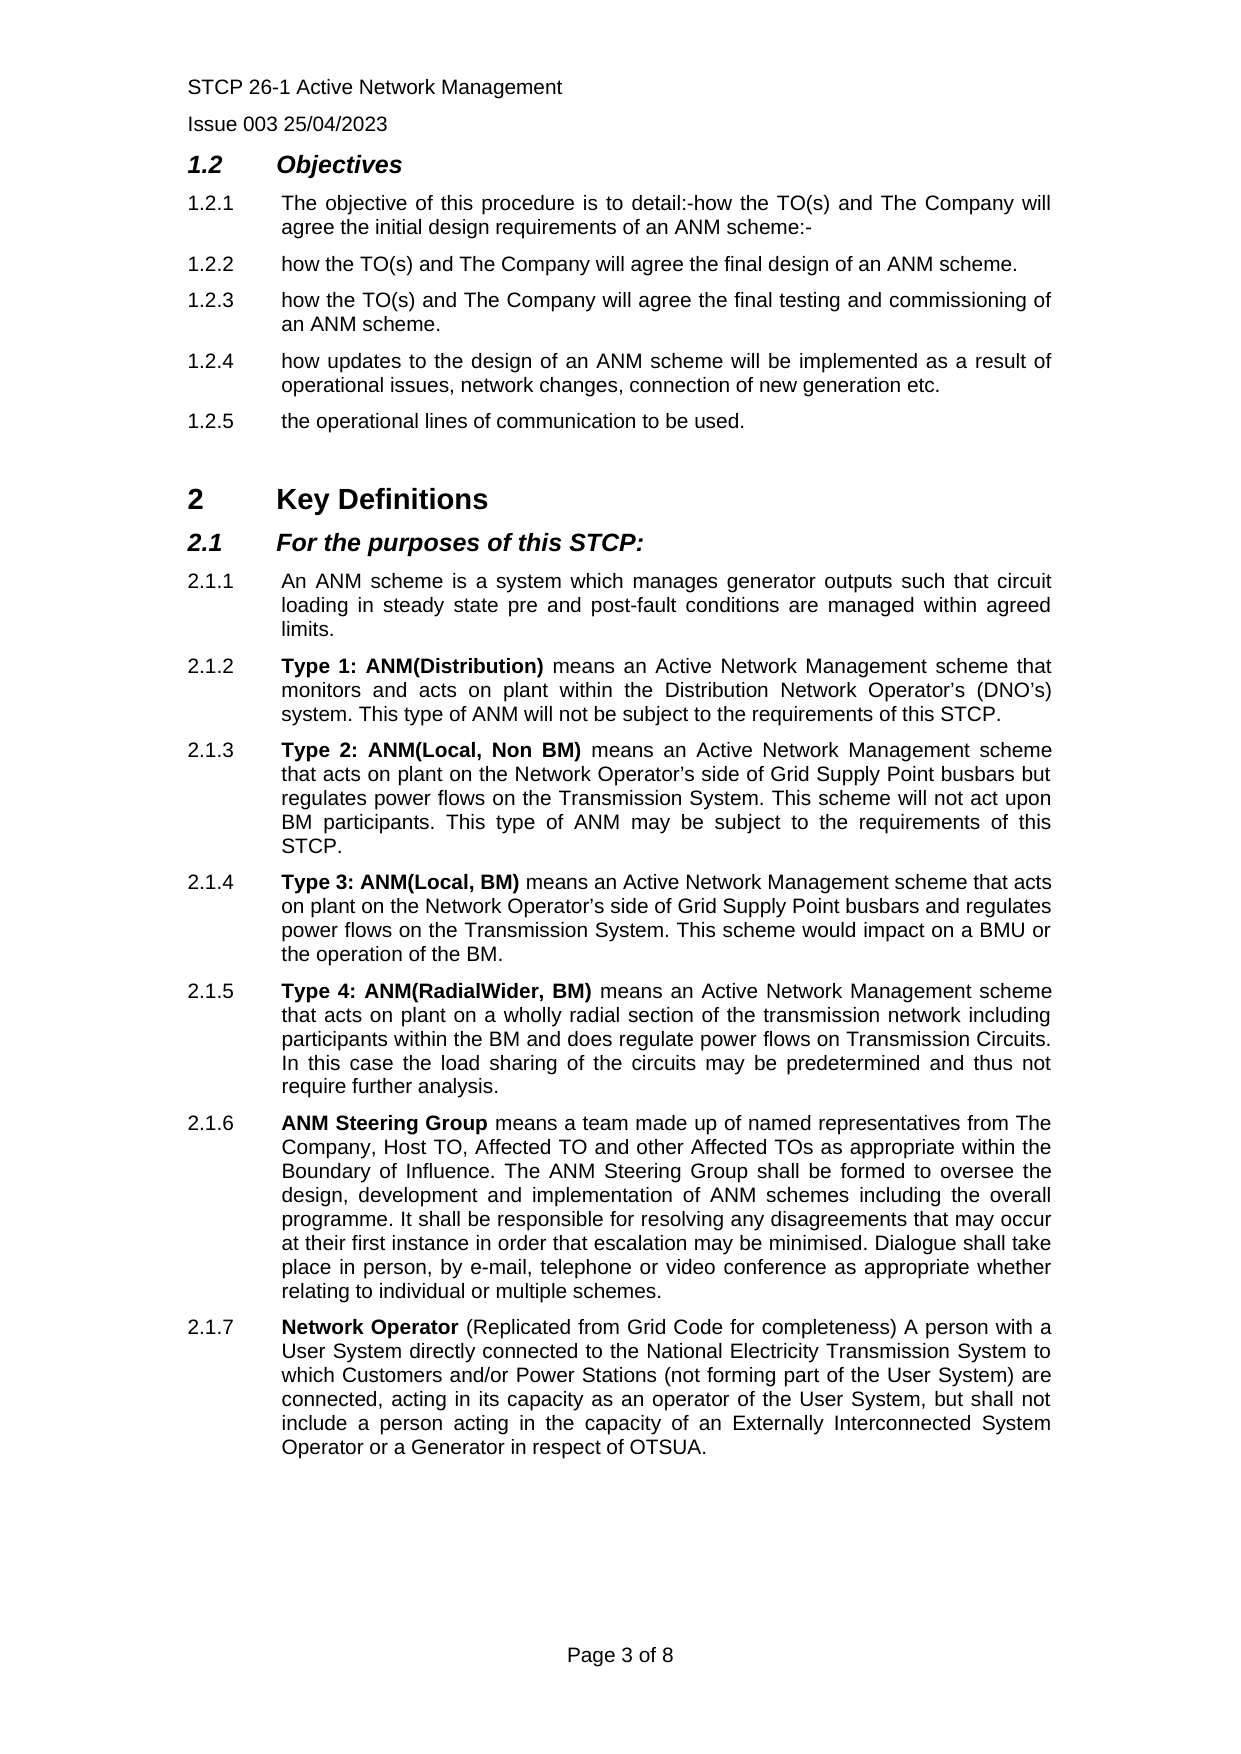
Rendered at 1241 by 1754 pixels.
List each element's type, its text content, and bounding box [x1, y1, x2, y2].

subtitle Type 3: ANM(Local, BM) means an Active Network Management scheme that acts on plant on the Network Operator’s side of Grid Supply Point busbars and regulates power flows on the Transmission System. This scheme would impact on a BMU or the operation of the BM. [187, 870, 1053, 966]
subtitle The objective of this procedure is to detail:-how the TO(s) and The Company will agree the initial design requirements of an ANM scheme:- [187, 191, 1053, 239]
subtitle Key Definitions [187, 482, 1053, 515]
subtitle Network Operator (Replicated from Grid Code for completeness) A person with a User System directly connected to the National Electricity Transmission System to which Customers and/or Power Stations (not forming part of the User System) are connected, acting in its capacity as an operator of the User System, but shall not include a person acting in the capacity of an Externally Interconnected System Operator or a Generator in respect of OTSUA. [187, 1315, 1053, 1459]
subtitle how the TO(s) and The Company will agree the final testing and commissioning of an ANM scheme. [187, 288, 1053, 336]
subtitle the operational lines of communication to be used. [187, 409, 1053, 433]
subtitle An ANM scheme is a system which manages generator outputs such that circuit loading in steady state pre and post-fault conditions are managed within agreed limits. [187, 569, 1053, 641]
subtitle Objectives [187, 150, 1053, 179]
subtitle ANM Steering Group means a team made up of named representatives from The Company, Host TO, Affected TO and other Affected TOs as appropriate within the Boundary of Influence. The ANM Steering Group shall be formed to oversee the design, development and implementation of ANM schemes including the overall programme. It shall be responsible for resolving any disagreements that may occur at their first instance in order that escalation may be minimised. Dialogue shall take place in person, by e-mail, telephone or video conference as appropriate whether relating to individual or multiple schemes. [187, 1111, 1053, 1302]
subtitle how updates to the design of an ANM scheme will be implemented as a result of operational issues, network changes, connection of new generation etc. [187, 348, 1053, 396]
subtitle Type 2: ANM(Local, Non BM) means an Active Network Management scheme that acts on plant on the Network Operator’s side of Grid Supply Point busbars but regulates power flows on the Transmission System. This scheme will not act upon BM participants. This type of ANM may be subject to the requirements of this STCP. [187, 738, 1053, 858]
subtitle how the TO(s) and The Company will agree the final design of an ANM scheme. [187, 252, 1053, 276]
subtitle Type 1: ANM(Distribution) means an Active Network Management scheme that monitors and acts on plant within the Distribution Network Operator’s (DNO’s) system. This type of ANM will not be subject to the requirements of this STCP. [187, 653, 1053, 725]
subtitle Type 4: ANM(RadialWider, BM) means an Active Network Management scheme that acts on plant on a wholly radial section of the transmission network including participants within the BM and does regulate power flows on Transmission Circuits. In this case the load sharing of the circuits may be predetermined and thus not require further analysis. [187, 978, 1053, 1098]
subtitle For the purposes of this STCP: [187, 528, 1053, 557]
